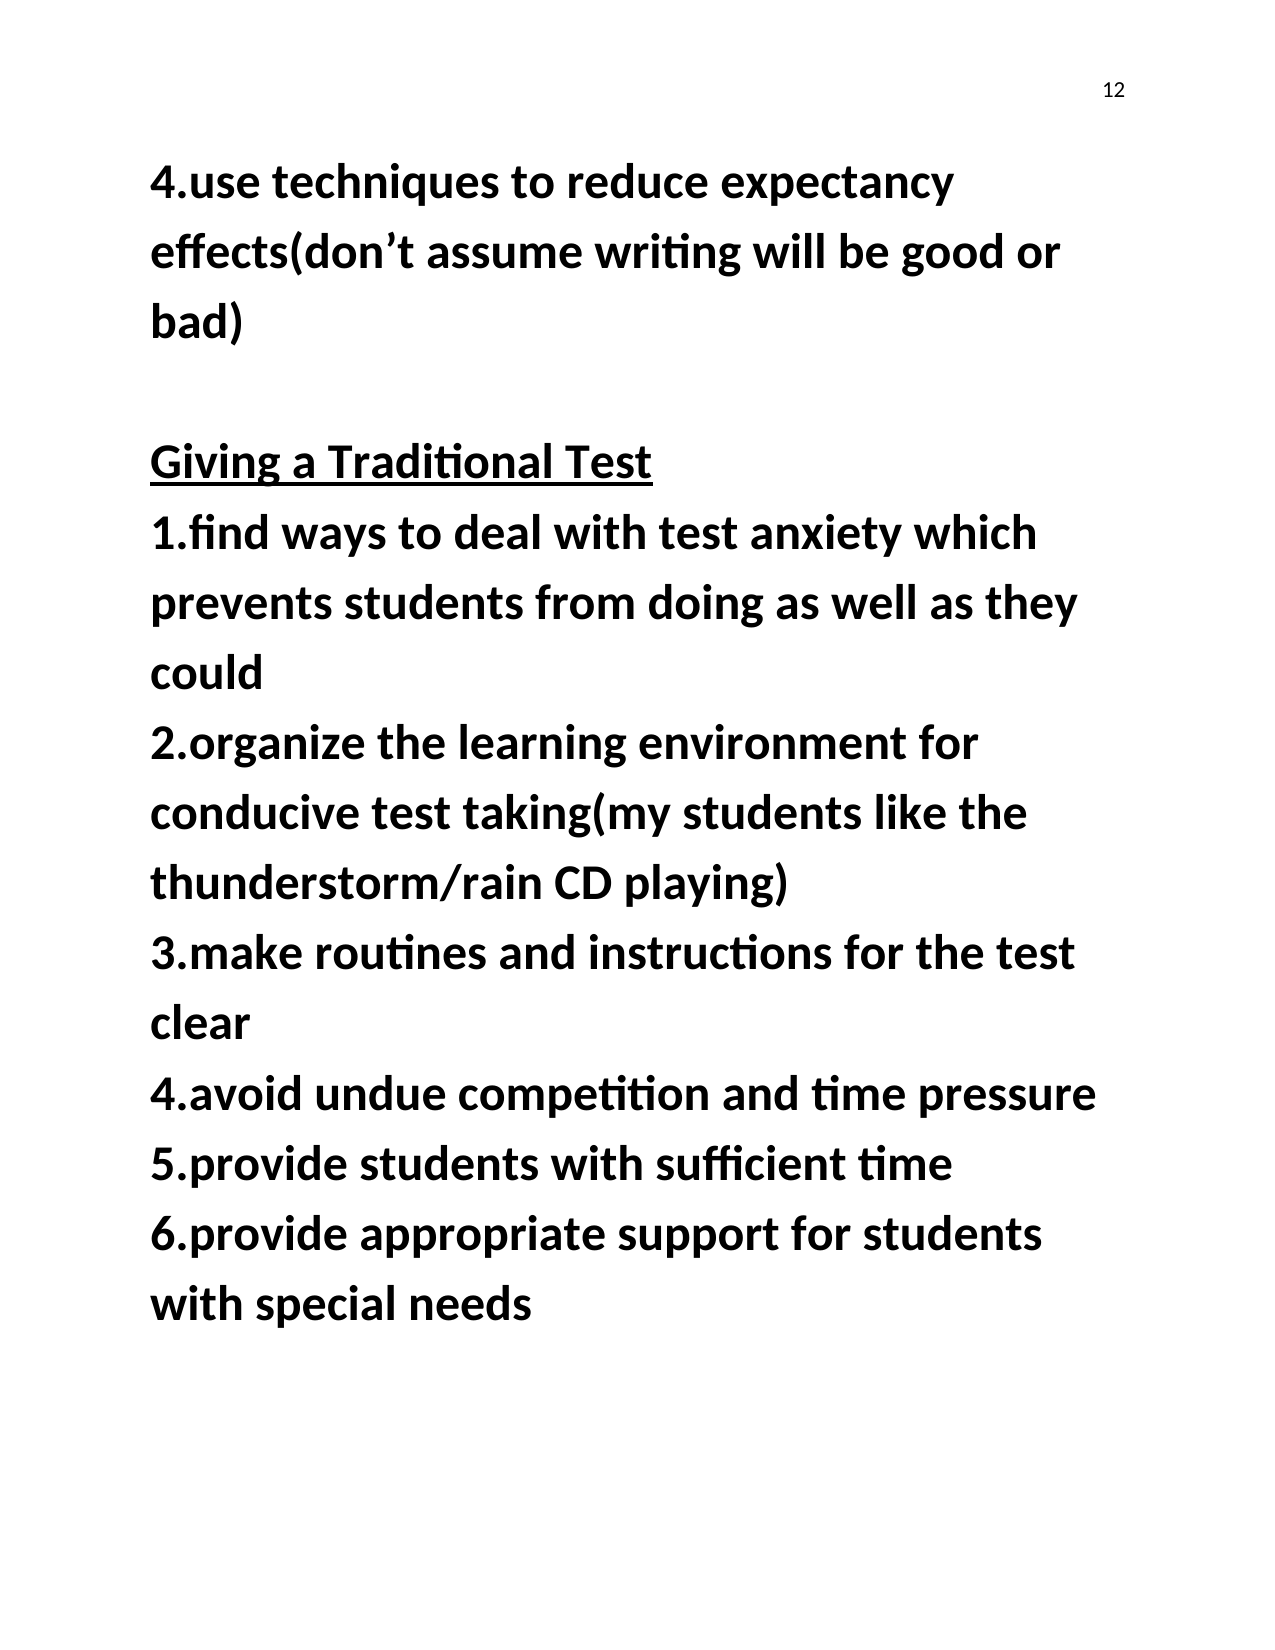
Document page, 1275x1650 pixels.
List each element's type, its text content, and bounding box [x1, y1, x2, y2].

text 1.find ways to deal with test anxiety which prevents students from doing as well as they could [150, 501, 1125, 702]
text 6.provide appropriate support for students with special needs [150, 1202, 1125, 1333]
text Giving a Traditional Test [150, 430, 1125, 491]
text 5.provide students with sufficient time [150, 1131, 1125, 1192]
text 4.avoid undue competition and time pressure [150, 1061, 1125, 1122]
text 2.organize the learning environment for conducive test taking(my students like the thunderstorm/rain CD playing) [150, 711, 1125, 912]
text 3.make routines and instructions for the test clear [150, 921, 1125, 1052]
text 4.use techniques to reduce expectancy effects(don’t assume writing will be good or bad) [150, 150, 1125, 351]
